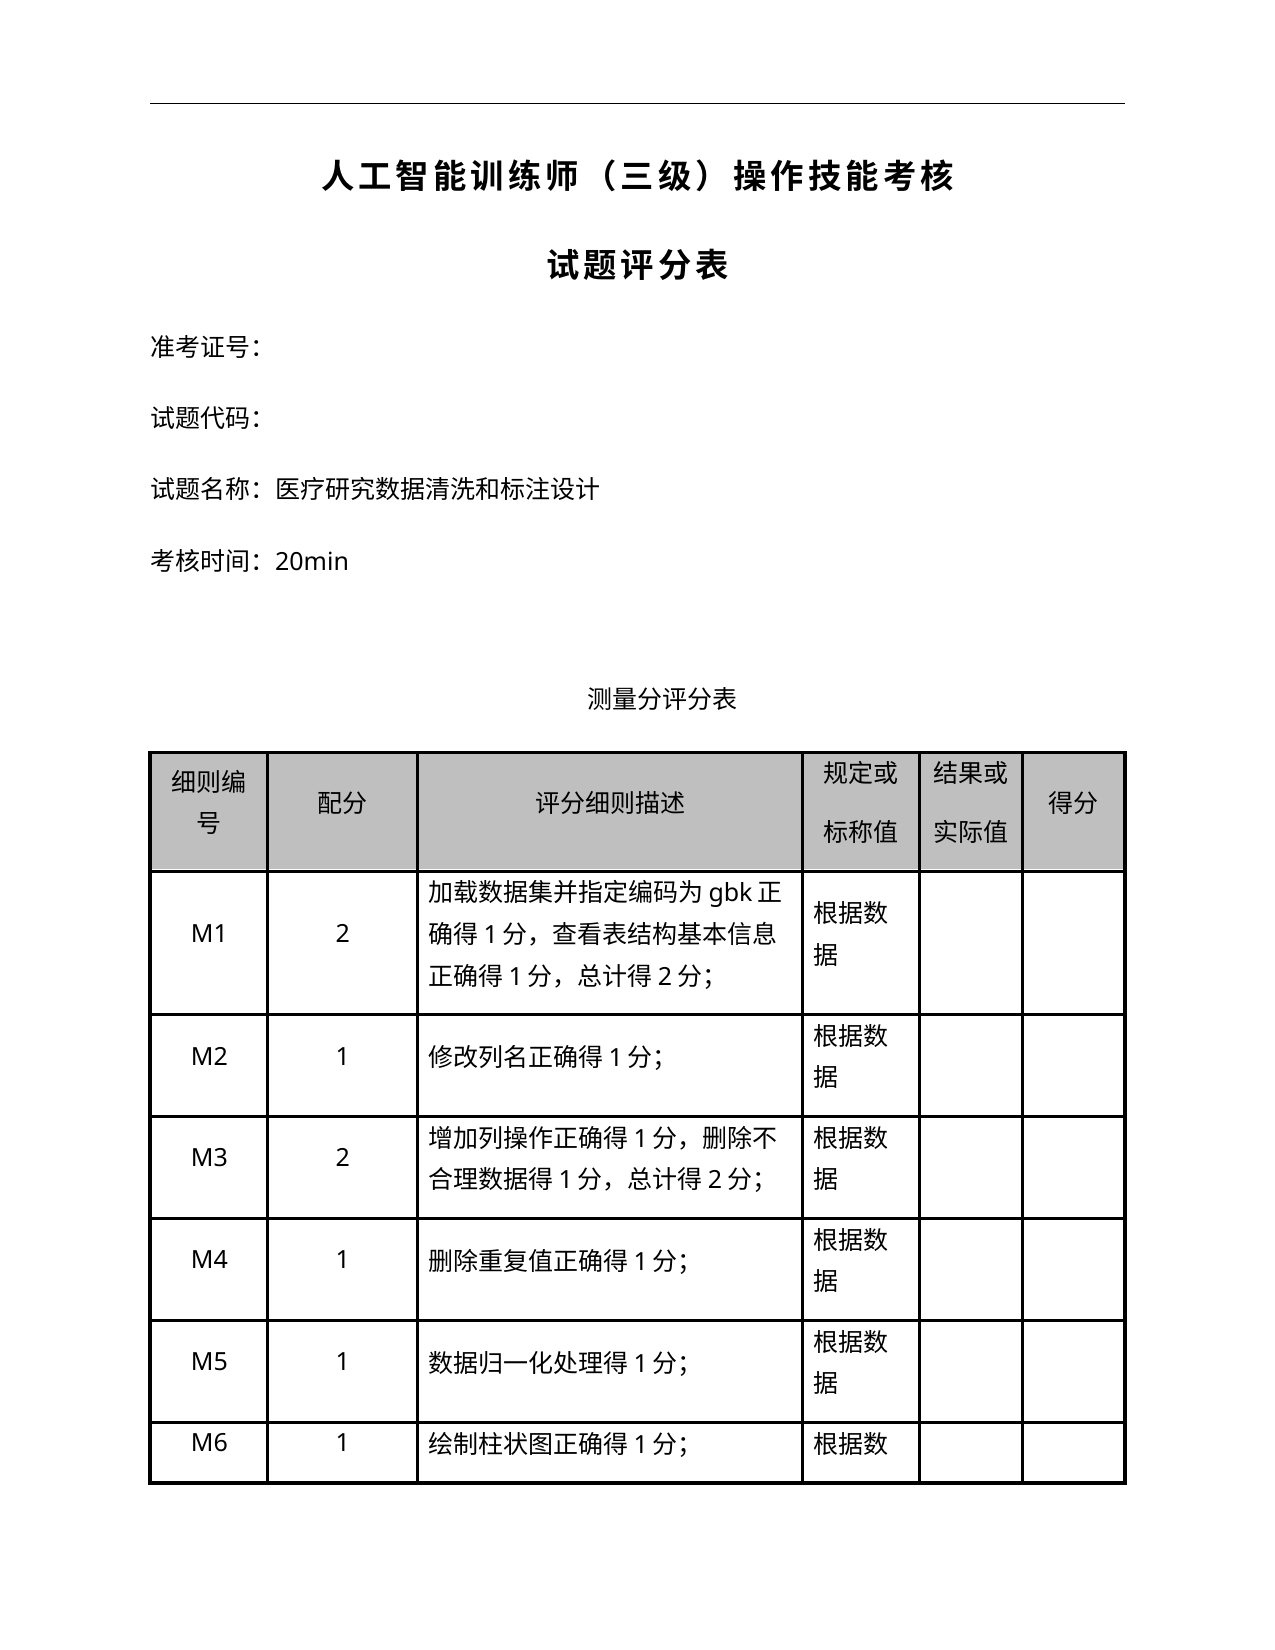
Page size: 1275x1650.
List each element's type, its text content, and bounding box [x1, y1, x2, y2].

table_cell [921, 873, 1021, 1013]
table_cell 1 [269, 1016, 416, 1115]
table_cell 数据归一化处理得1分； [419, 1322, 801, 1421]
table_cell 2 [269, 1118, 416, 1217]
table_cell 修改列名正确得1分； [419, 1016, 801, 1115]
text 试题代码： [150, 399, 1125, 435]
table_cell 1 [269, 1322, 416, 1421]
table_cell M3 [152, 1118, 266, 1217]
table_cell 1 [269, 1424, 416, 1481]
table_cell [921, 1118, 1021, 1217]
table_cell [1024, 1118, 1123, 1217]
table_cell [1024, 1424, 1123, 1481]
table_header 配分 [269, 754, 416, 869]
table_header 结果或 实际值 [921, 754, 1021, 869]
table_header 细则编号 [152, 754, 266, 869]
table_cell 根据数据 [804, 873, 918, 1013]
table_cell 2 [269, 873, 416, 1013]
table_cell [921, 1322, 1021, 1421]
table_cell 增加列操作正确得1分，删除不合理数据得1分，总计得2分； [419, 1118, 801, 1217]
table_cell [1024, 873, 1123, 1013]
text 试题名称：医疗研究数据清洗和标注设计 [150, 470, 1125, 506]
text 准考证号： [150, 328, 1125, 364]
table_header 评分细则描述 [419, 754, 801, 869]
table_cell 根据数据 [804, 1424, 918, 1481]
table_cell 根据数据 [804, 1118, 918, 1217]
table_cell [921, 1016, 1021, 1115]
table_cell [1024, 1016, 1123, 1115]
text 试题评分表 [150, 239, 1125, 287]
table_cell 根据数据 [804, 1016, 918, 1115]
table_cell 根据数据 [804, 1220, 918, 1319]
text 人工智能训练师（三级）操作技能考核 [150, 150, 1125, 198]
table_cell M4 [152, 1220, 266, 1319]
table_cell 删除重复值正确得1分； [419, 1220, 801, 1319]
text 测量分评分表 [150, 680, 1125, 716]
text 考核时间：20min [150, 541, 1125, 577]
table_cell 绘制柱状图正确得1分； [419, 1424, 801, 1481]
table_header 规定或 标称值 [804, 754, 918, 869]
table_cell M2 [152, 1016, 266, 1115]
table_cell [1024, 1322, 1123, 1421]
table_cell M6 [152, 1424, 266, 1481]
table_cell 根据数据 [804, 1322, 918, 1421]
table_cell M5 [152, 1322, 266, 1421]
table_cell 1 [269, 1220, 416, 1319]
table_cell M1 [152, 873, 266, 1013]
table_header 得分 [1024, 754, 1123, 869]
table_cell [1024, 1220, 1123, 1319]
table_cell [921, 1424, 1021, 1481]
table_cell [921, 1220, 1021, 1319]
table_cell 加载数据集并指定编码为gbk正确得1分，查看表结构基本信息正确得1分，总计得2分； [419, 873, 801, 1013]
